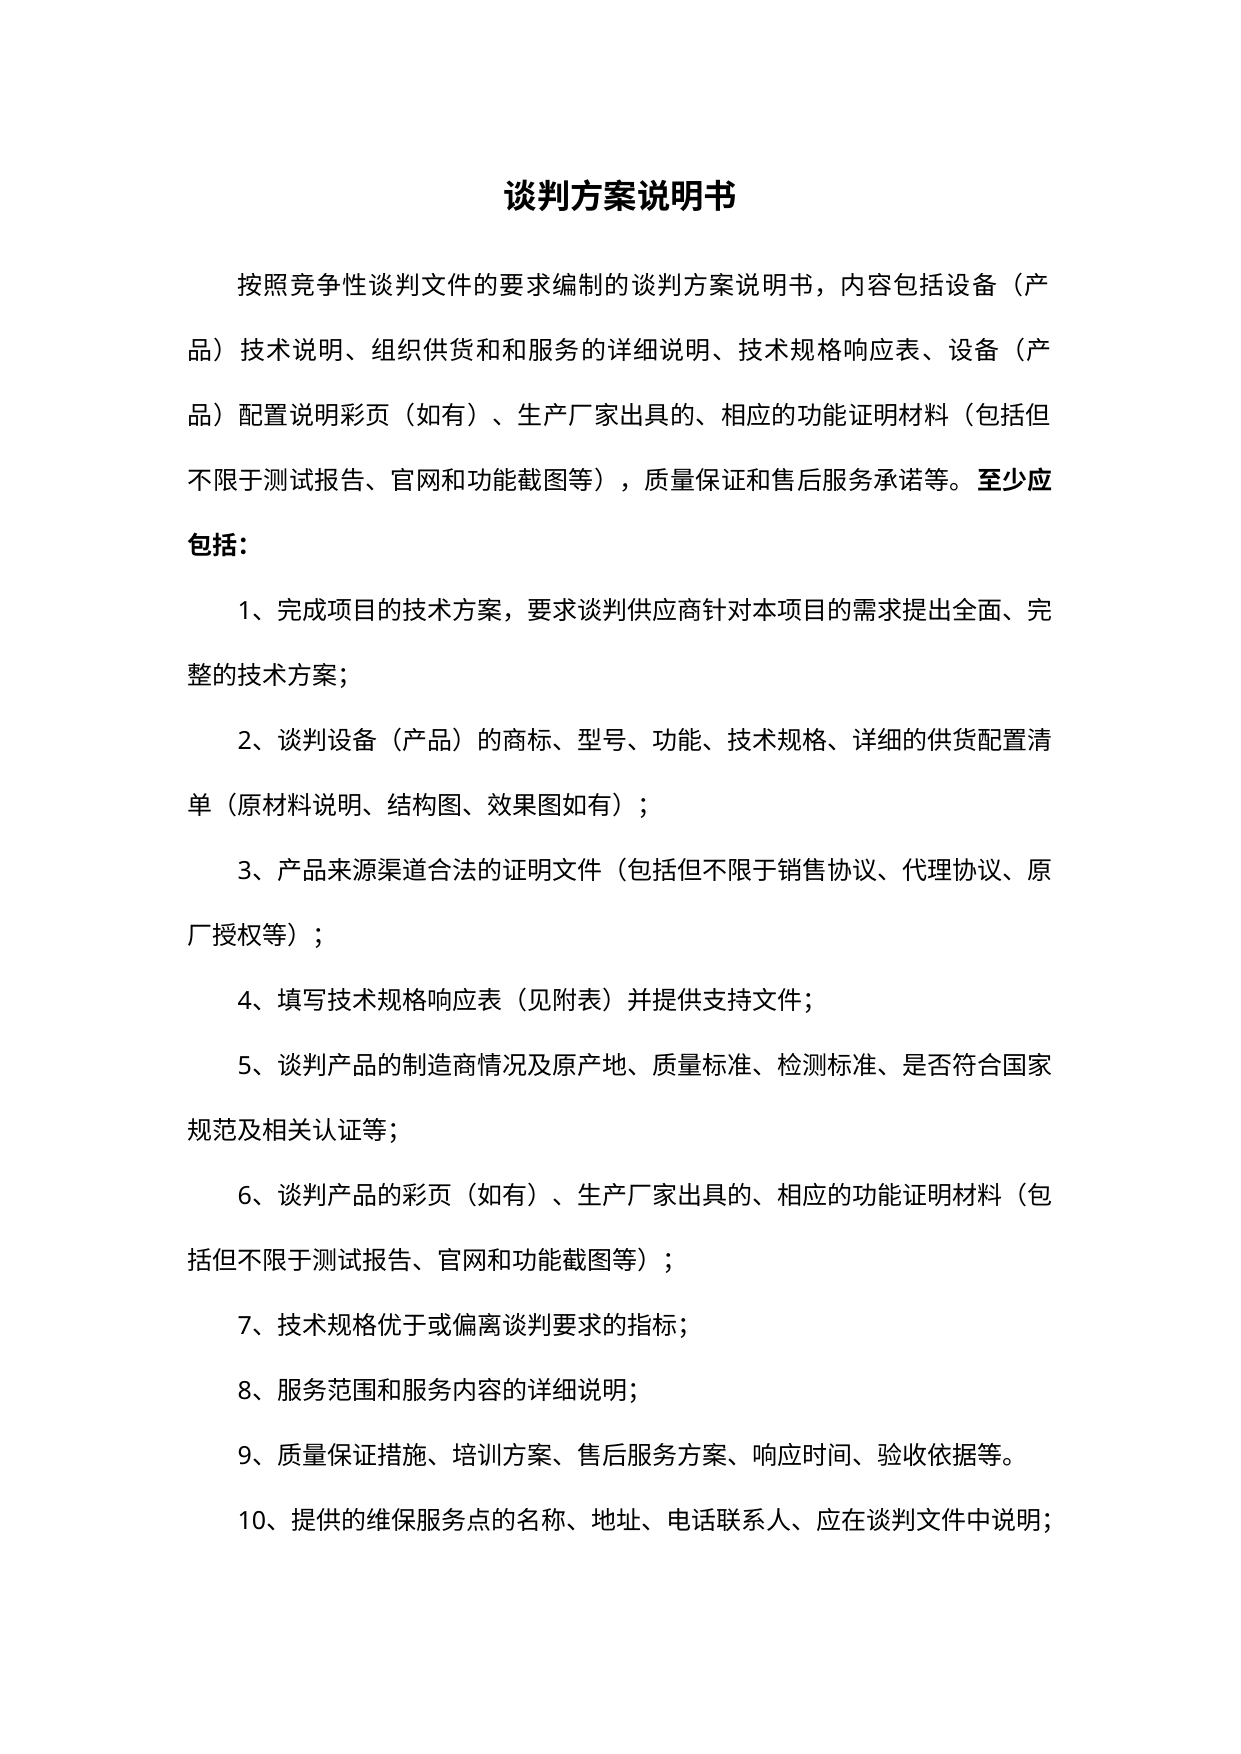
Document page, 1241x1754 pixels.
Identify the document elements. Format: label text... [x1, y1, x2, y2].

text 6、谈判产品的彩页（如有）、生产厂家出具的、相应的功能证明材料（包括但不限于测试报告、官网和功能截图等）； [187, 1161, 1053, 1291]
text 1、完成项目的技术方案，要求谈判供应商针对本项目的需求提出全面、完整的技术方案； [187, 576, 1053, 706]
text 4、填写技术规格响应表（见附表）并提供支持文件； [187, 966, 1053, 1031]
text 2、谈判设备（产品）的商标、型号、功能、技术规格、详细的供货配置清单（原材料说明、结构图、效果图如有）； [187, 706, 1053, 836]
text 9、质量保证措施、培训方案、售后服务方案、响应时间、验收依据等。 [187, 1421, 1053, 1486]
text 3、产品来源渠道合法的证明文件（包括但不限于销售协议、代理协议、原厂授权等）； [187, 836, 1053, 966]
text 7、技术规格优于或偏离谈判要求的指标； [187, 1291, 1053, 1356]
text 按照竞争性谈判文件的要求编制的谈判方案说明书，内容包括设备（产品）技术说明、组织供货和和服务的详细说明、技术规格响应表、设备（产品）配置说明彩页（如有）、生产厂家出具的、相应的功能证明材料（包括但不限于测试报告、官网和功能截图等），质量保证和售后服务承诺等。至少应包括： [187, 251, 1053, 576]
text 10、提供的维保服务点的名称、地址、电话联系人、应在谈判文件中说明； [187, 1486, 1053, 1551]
text 谈判方案说明书 [187, 162, 1053, 227]
text 5、谈判产品的制造商情况及原产地、质量标准、检测标准、是否符合国家规范及相关认证等； [187, 1031, 1053, 1161]
text 8、服务范围和服务内容的详细说明； [187, 1356, 1053, 1421]
